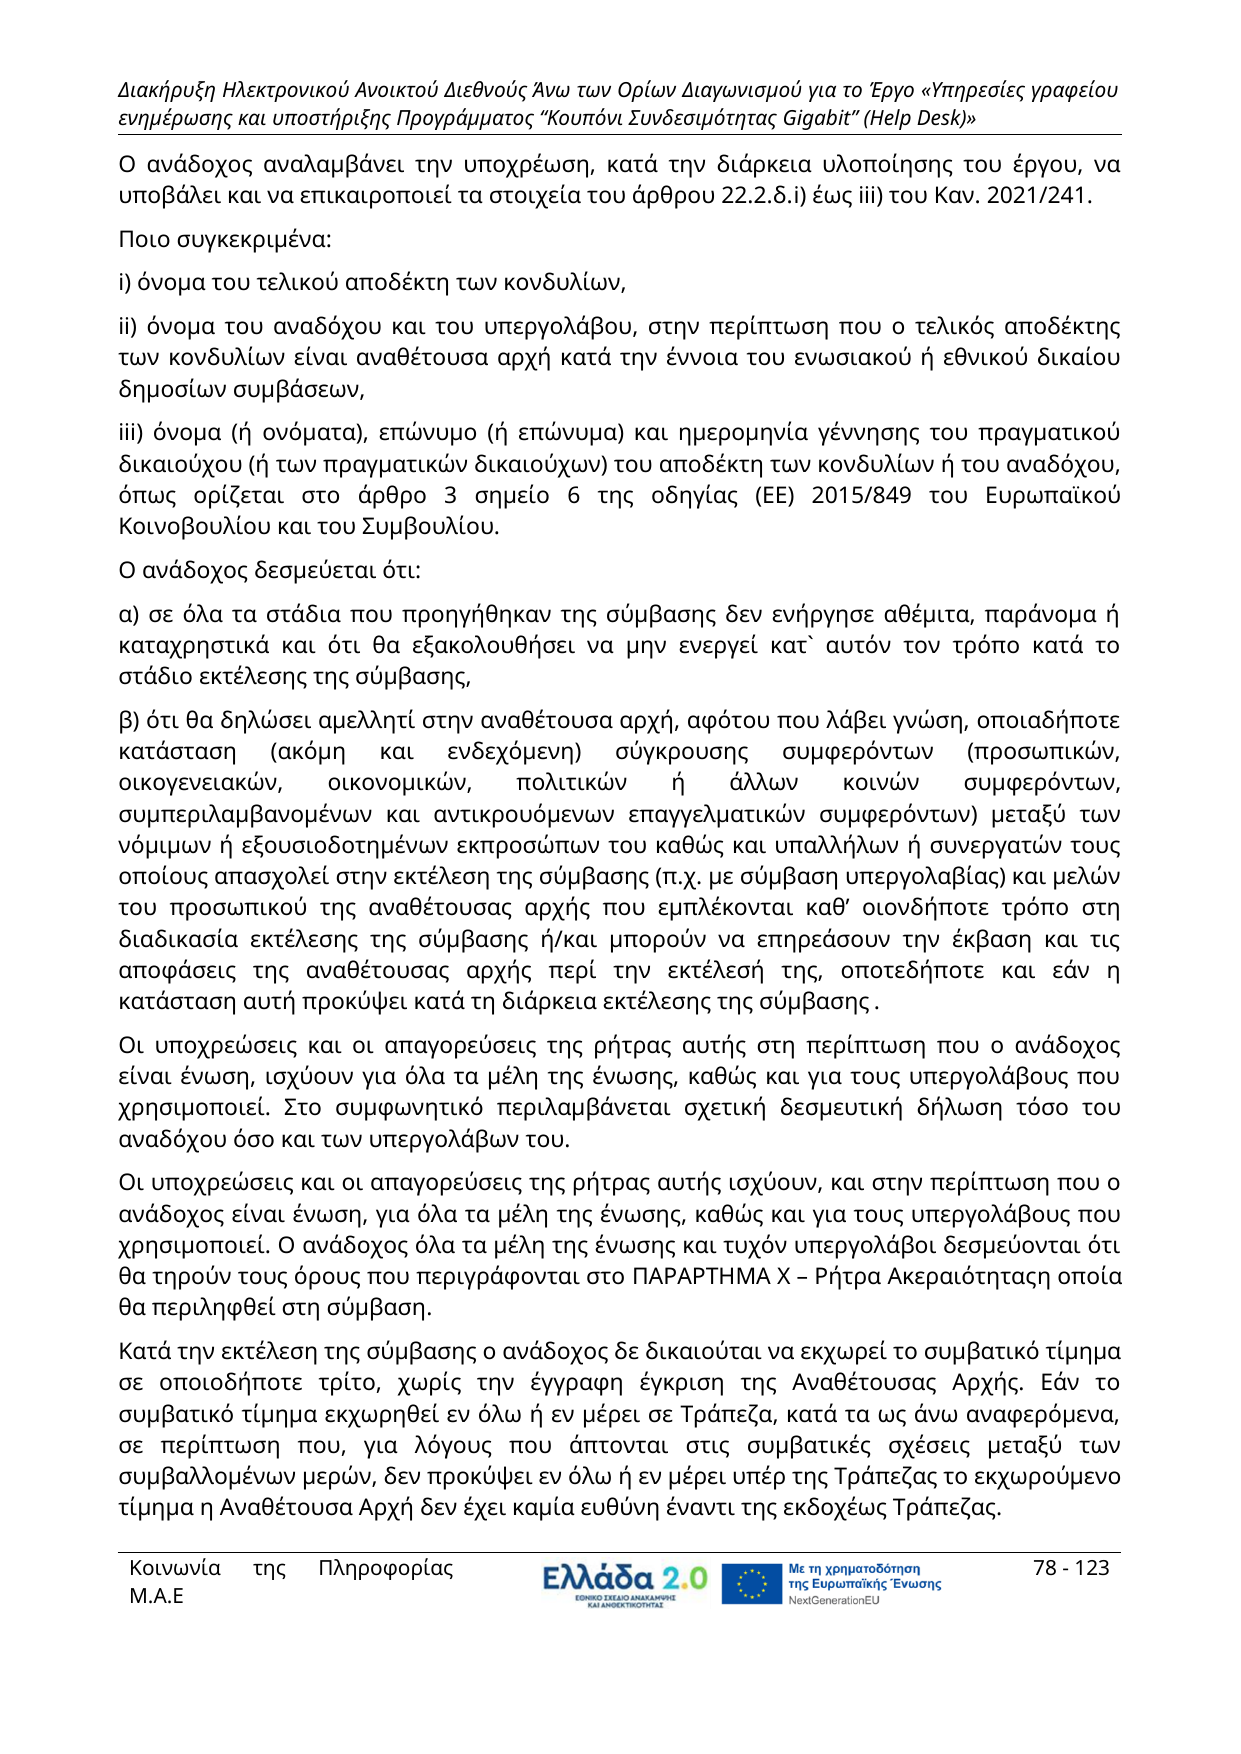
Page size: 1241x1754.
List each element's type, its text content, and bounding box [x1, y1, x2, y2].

text Κατά την εκτέλεση της σύμβασης ο ανάδοχος δε δικαιούται να εκχωρεί το συμβατικό τίμημα σε οποιοδήποτε τρίτο, χωρίς την έγγραφη έγκριση της Αναθέτουσας Αρχής. Εάν το συμβατικό τίμημα εκχωρηθεί εν όλω ή εν μέρει σε Τράπεζα, κατά τα ως άνω αναφερόμενα, σε περίπτωση που, για λόγους που άπτονται στις συμβατικές σχέσεις μεταξύ των συμβαλλομένων μερών, δεν προκύψει εν όλω ή εν μέρει υπέρ της Τράπεζας το εκχωρούμενο τίμημα η Αναθέτουσα Αρχή δεν έχει καμία ευθύνη έναντι της εκδοχέως Τράπεζας. [118, 1335, 1122, 1522]
text Ο ανάδοχος αναλαμβάνει την υποχρέωση, κατά την διάρκεια υλοποίησης του έργου, να υποβάλει και να επικαιροποιεί τα στοιχεία του άρθρου 22.2.δ.i) έως iii) του Καν. 2021/241. [118, 147, 1122, 210]
text Ποιο συγκεκριμένα: [118, 222, 1122, 254]
picture [541, 1557, 948, 1609]
text ii) όνομα του αναδόχου και του υπεργολάβου, στην περίπτωση που ο τελικός αποδέκτης των κονδυλίων είναι αναθέτουσα αρχή κατά την έννοια του ενωσιακού ή εθνικού δικαίου δημοσίων συμβάσεων, [118, 310, 1122, 404]
text i) όνομα του τελικού αποδέκτη των κονδυλίων, [118, 266, 1122, 297]
text iii) όνομα (ή ονόματα), επώνυμο (ή επώνυμα) και ημερομηνία γέννησης του πραγματικού δικαιούχου (ή των πραγματικών δικαιούχων) του αποδέκτη των κονδυλίων ή του αναδόχου, όπως ορίζεται στο άρθρο 3 σημείο 6 της οδηγίας (ΕΕ) 2015/849 του Ευρωπαϊκού Κοινοβουλίου και του Συμβουλίου. [118, 416, 1122, 541]
text Ο ανάδοχος δεσμεύεται ότι: [118, 554, 1122, 585]
text α) σε όλα τα στάδια που προηγήθηκαν της σύμβασης δεν ενήργησε αθέμιτα, παράνομα ή καταχρηστικά και ότι θα εξακολουθήσει να μην ενεργεί κατ` αυτόν τον τρόπο κατά το στάδιο εκτέλεσης της σύμβασης, [118, 597, 1122, 691]
text β) ότι θα δηλώσει αμελλητί στην αναθέτουσα αρχή, αφότου που λάβει γνώση, οποιαδήποτε κατάσταση (ακόμη και ενδεχόμενη) σύγκρουσης συμφερόντων (προσωπικών, οικογενειακών, οικονομικών, πολιτικών ή άλλων κοινών συμφερόντων, συμπεριλαμβανομένων και αντικρουόμενων επαγγελματικών συμφερόντων) μεταξύ των νόμιμων ή εξουσιοδοτημένων εκπροσώπων του καθώς και υπαλλήλων ή συνεργατών τους οποίους απασχολεί στην εκτέλεση της σύμβασης (π.χ. με σύμβαση υπεργολαβίας) και μελών του προσωπικού της αναθέτουσας αρχής που εμπλέκονται καθ’ οιονδήποτε τρόπο στη διαδικασία εκτέλεσης της σύμβασης ή/και μπορούν να επηρεάσουν την έκβαση και τις αποφάσεις της αναθέτουσας αρχής περί την εκτέλεσή της, οποτεδήποτε και εάν η κατάσταση αυτή προκύψει κατά τη διάρκεια εκτέλεσης της σύμβασης . [118, 704, 1122, 1016]
text Οι υποχρεώσεις και οι απαγορεύσεις της ρήτρας αυτής στη περίπτωση που ο ανάδοχος είναι ένωση, ισχύουν για όλα τα μέλη της ένωσης, καθώς και για τους υπεργολάβους που χρησιμοποιεί. Στο συμφωνητικό περιλαμβάνεται σχετική δεσμευτική δήλωση τόσο του αναδόχου όσο και των υπεργολάβων του. [118, 1029, 1122, 1154]
text Οι υποχρεώσεις και οι απαγορεύσεις της ρήτρας αυτής ισχύουν, και στην περίπτωση που ο ανάδοχος είναι ένωση, για όλα τα μέλη της ένωσης, καθώς και για τους υπεργολάβους που χρησιμοποιεί. Ο ανάδοχος όλα τα μέλη της ένωσης και τυχόν υπεργολάβοι δεσμεύονται ότι θα τηρούν τους όρους που περιγράφονται στο ‎ΠΑΡΑΡΤΗΜΑ X – Ρήτρα Ακεραιότηταςη οποία θα περιληφθεί στη σύμβαση. [118, 1166, 1122, 1322]
